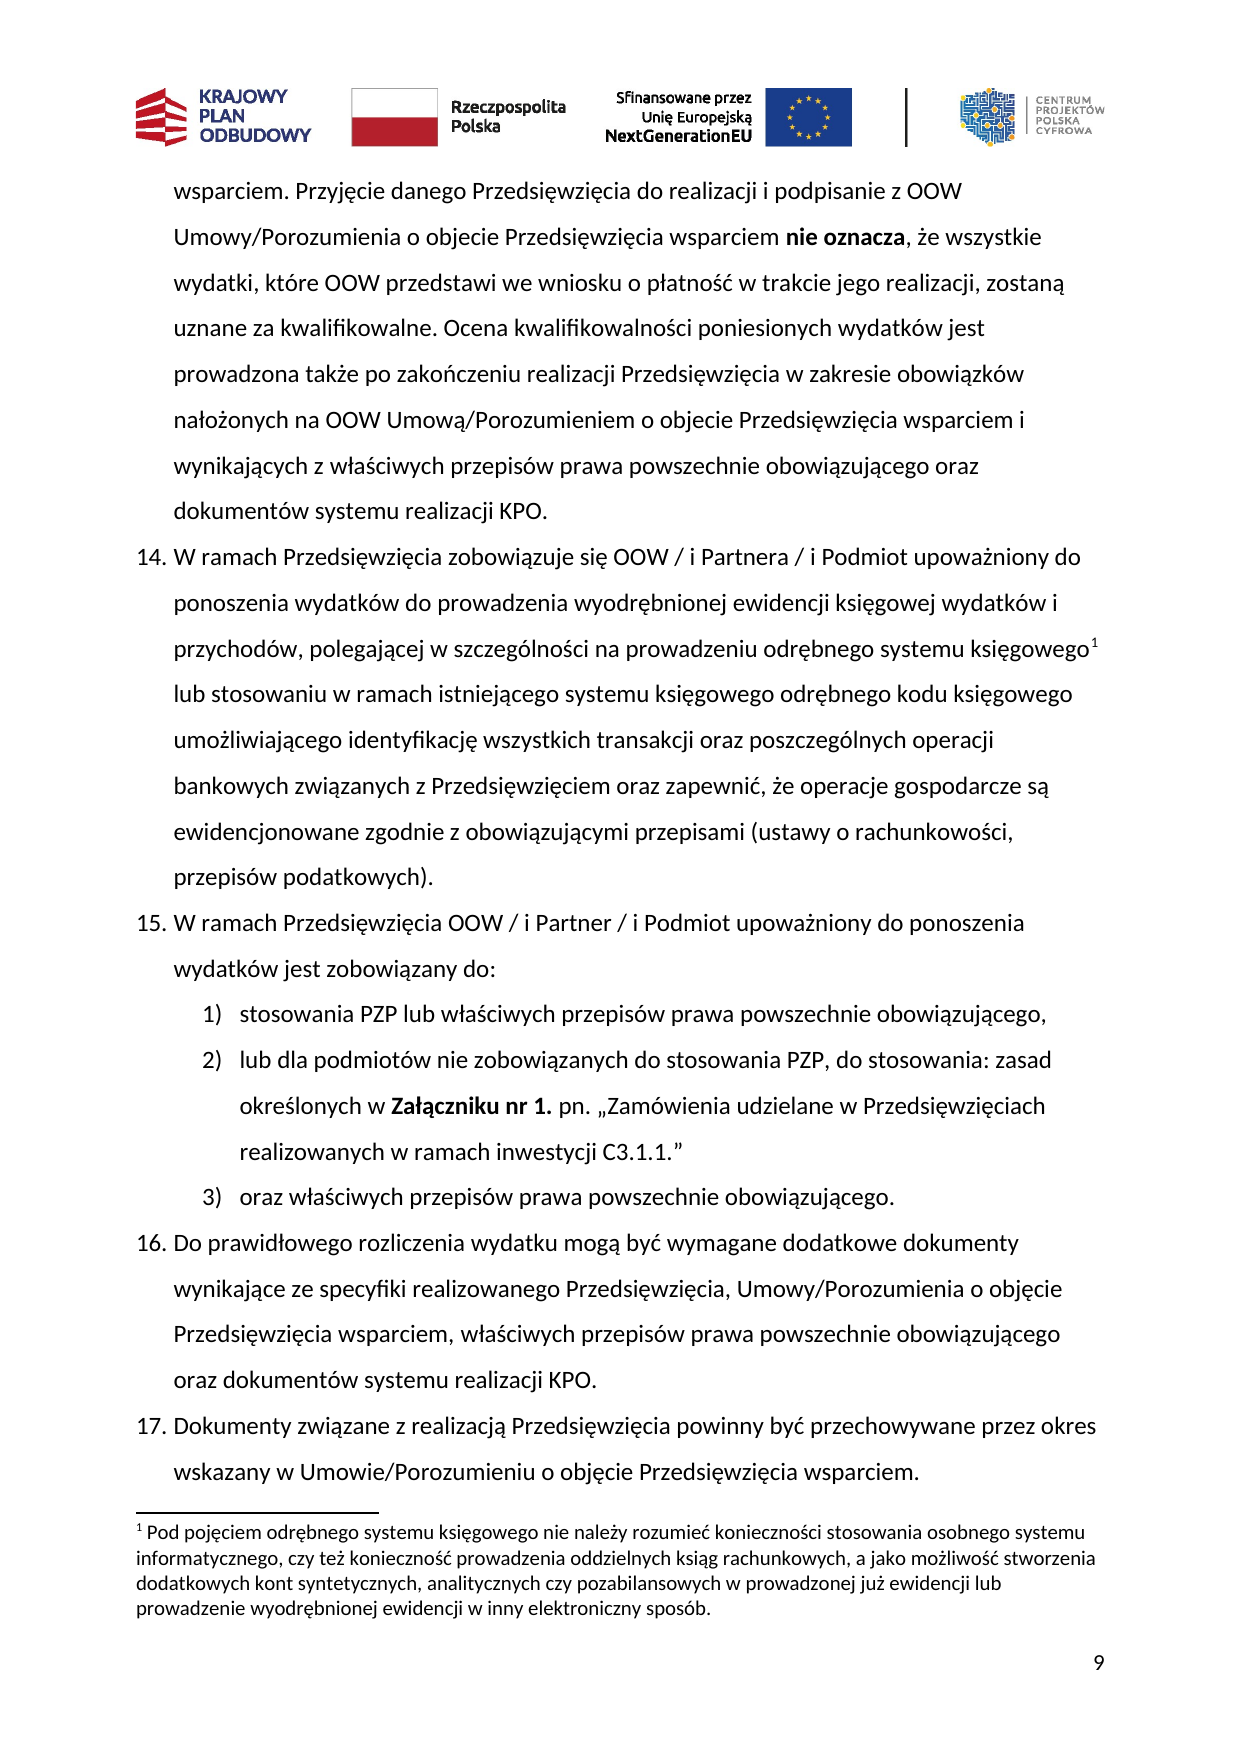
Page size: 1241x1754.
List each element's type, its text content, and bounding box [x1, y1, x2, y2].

list stosowania PZP lub właściwych przepisów prawa powszechnie obowiązującego, [202, 998, 1104, 1029]
list oraz właściwych przepisów prawa powszechnie obowiązującego. [202, 1181, 1104, 1212]
list Dokumenty związane z realizacją Przedsięwzięcia powinny być przechowywane przez okres wskazany w Umowie/Porozumieniu o objęcie Przedsięwzięcia wsparciem. [136, 1410, 1104, 1486]
list lub dla podmiotów nie zobowiązanych do stosowania PZP, do stosowania: zasad określonych w Załączniku nr 1. pn. „Zamówienia udzielane w Przedsięwzięciach realizowanych w ramach inwestycji C3.1.1.” [202, 1044, 1104, 1166]
list W ramach Przedsięwzięcia zobowiązuje się OOW / i Partnera / i Podmiot upoważniony do ponoszenia wydatków do prowadzenia wyodrębnionej ewidencji księgowej wydatków i przychodów, polegającej w szczególności na prowadzeniu odrębnego systemu księgowego lub stosowaniu w ramach istniejącego systemu księgowego odrębnego kodu księgowego umożliwiającego identyfikację wszystkich transakcji oraz poszczególnych operacji bankowych związanych z Przedsięwzięciem oraz zapewnić, że operacje gospodarcze są ewidencjonowane zgodnie z obowiązującymi przepisami (ustawy o rachunkowości, przepisów podatkowych). [136, 541, 1104, 892]
list W ramach Przedsięwzięcia OOW / i Partner / i Podmiot upoważniony do ponoszenia wydatków jest zobowiązany do: [136, 907, 1104, 983]
picture [135, 88, 1105, 147]
list Do prawidłowego rozliczenia wydatku mogą być wymagane dodatkowe dokumenty wynikające ze specyfiki realizowanego Przedsięwzięcia, Umowy/Porozumienia o objęcie Przedsięwzięcia wsparciem, właściwych przepisów prawa powszechnie obowiązującego oraz dokumentów systemu realizacji KPO. [136, 1227, 1104, 1395]
